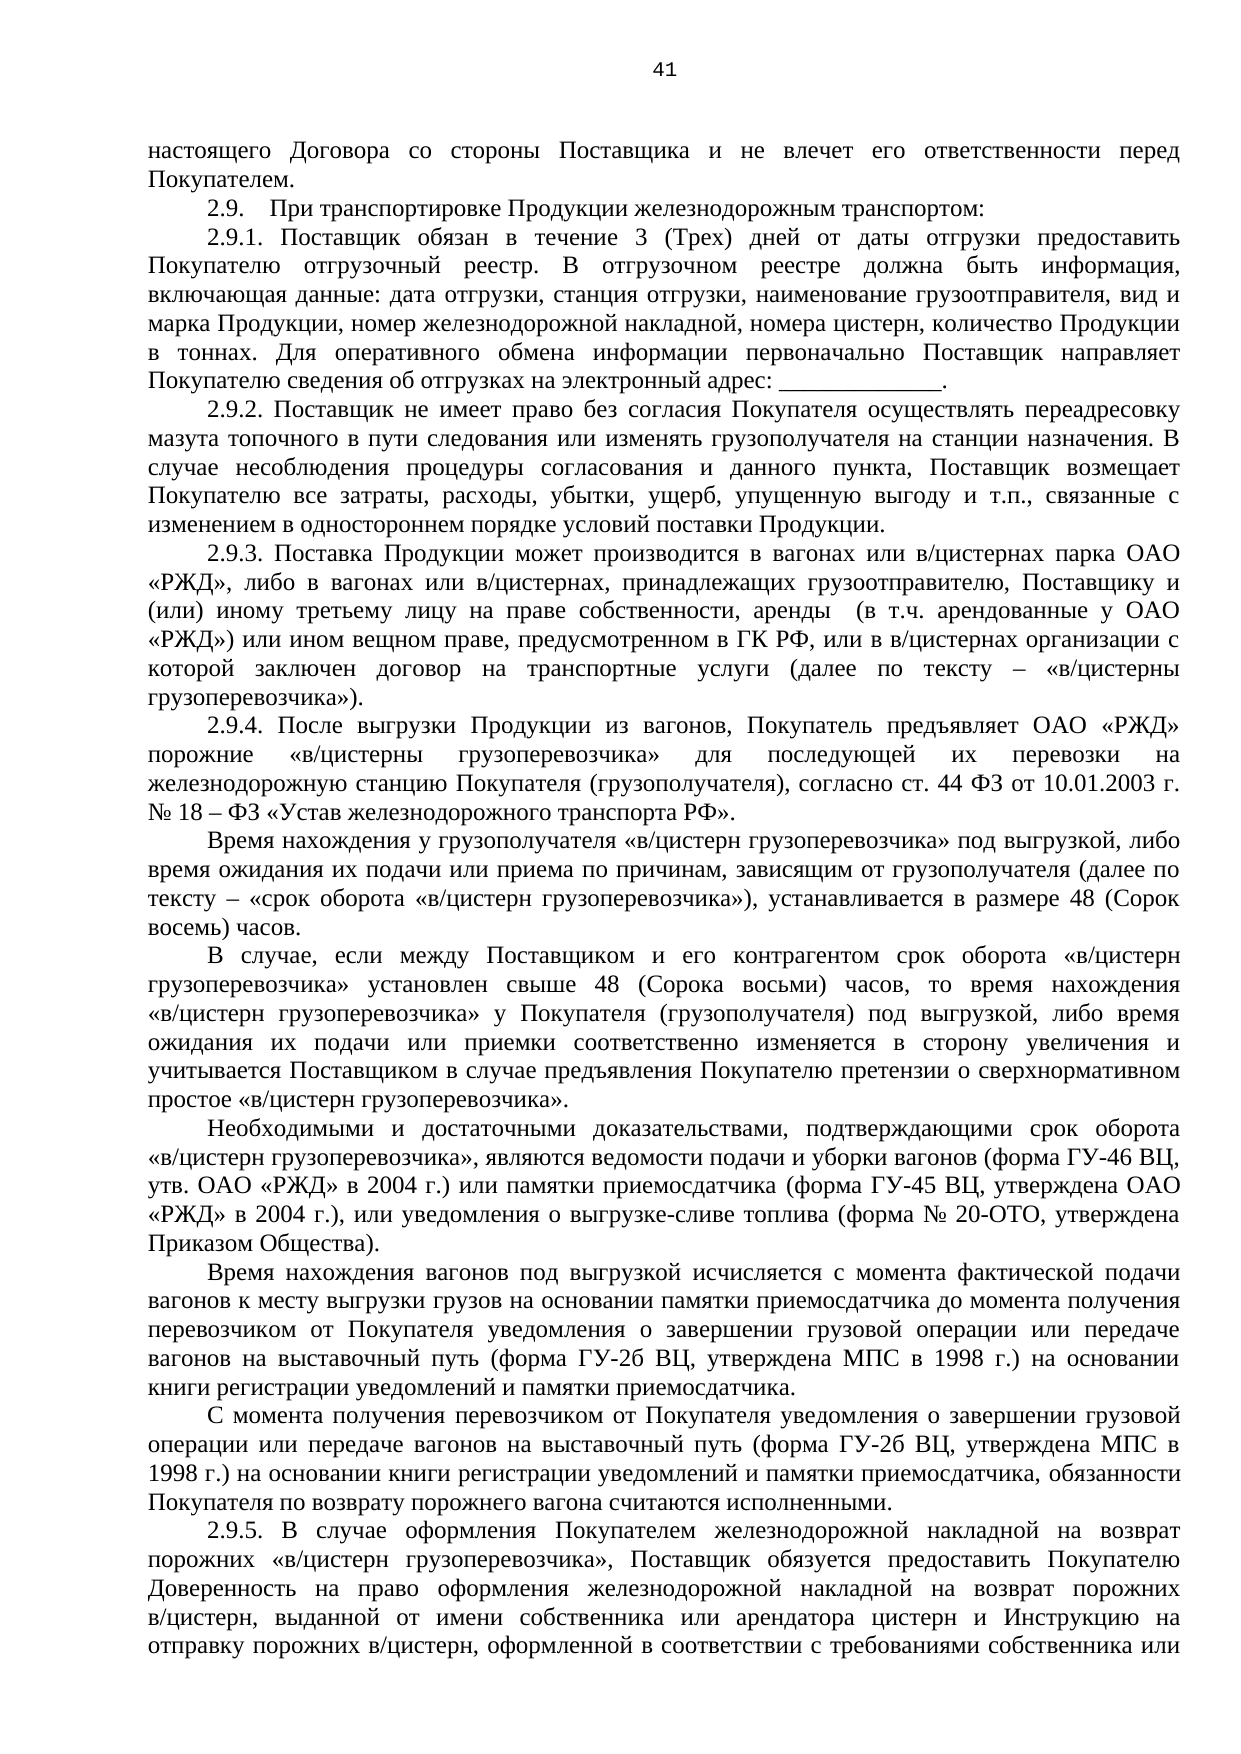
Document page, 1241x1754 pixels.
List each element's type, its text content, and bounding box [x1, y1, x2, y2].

text Время нахождения у грузополучателя «в/цистерн грузоперевозчика» под выгрузкой, либо время ожидания их подачи или приема по причинам, зависящим от грузополучателя (далее по тексту – «срок оборота «в/цистерн грузоперевозчика»), устанавливается в размере 48 (Сорок восемь) часов. [148, 825, 1181, 940]
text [148, 135, 1181, 193]
text Необходимыми и достаточными доказательствами, подтверждающими срок оборота «в/цистерн грузоперевозчика», являются ведомости подачи и уборки вагонов (форма ГУ-46 ВЦ, утв. ОАО «РЖД» в 2004 г.) или памятки приемосдатчика (форма ГУ-45 ВЦ, утверждена ОАО «РЖД» в 2004 г.), или уведомления о выгрузке-сливе топлива (форма № 20-ОТО, утверждена Приказом Общества). [148, 1113, 1181, 1257]
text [148, 1515, 1181, 1659]
text 2.9.4. После выгрузки Продукции из вагонов, Покупатель предъявляет ОАО «РЖД» порожние «в/цистерны грузоперевозчика» для последующей их перевозки на железнодорожную станцию Покупателя (грузополучателя), согласно ст. 44 ФЗ от 10.01.2003 г. № 18 – ФЗ «Устав железнодорожного транспорта РФ». [148, 710, 1181, 825]
text В случае, если между Поставщиком и его контрагентом срок оборота «в/цистерн грузоперевозчика» установлен свыше 48 (Сорока восьми) часов, то время нахождения «в/цистерн грузоперевозчика» у Покупателя (грузополучателя) под выгрузкой, либо время ожидания их подачи или приемки соответственно изменяется в сторону увеличения и учитывается Поставщиком в случае предъявления Покупателю претензии о сверхнормативном простое «в/цистерн грузоперевозчика». [148, 940, 1181, 1113]
text Время нахождения вагонов под выгрузкой исчисляется с момента фактической подачи вагонов к месту выгрузки грузов на основании памятки приемосдатчика до момента получения перевозчиком от Покупателя уведомления о завершении грузовой операции или передаче вагонов на выставочный путь (форма ГУ-2б ВЦ, утверждена МПС в 1998 г.) на основании книги регистрации уведомлений и памятки приемосдатчика. [148, 1257, 1181, 1400]
text 2.9. При транспортировке Продукции железнодорожным транспортом: [207, 193, 1181, 222]
text С момента получения перевозчиком от Покупателя уведомления о завершении грузовой операции или передаче вагонов на выставочный путь (форма ГУ-2б ВЦ, утверждена МПС в 1998 г.) на основании книги регистрации уведомлений и памятки приемосдатчика, обязанности Покупателя по возврату порожнего вагона считаются исполненными. [148, 1400, 1181, 1515]
text 2.9.2. Поставщик не имеет право без согласия Покупателя осуществлять переадресовку мазута топочного в пути следования или изменять грузополучателя на станции назначения. В случае несоблюдения процедуры согласования и данного пункта, Поставщик возмещает Покупателю все затраты, расходы, убытки, ущерб, упущенную выгоду и т.п., связанные с изменением в одностороннем порядке условий поставки Продукции. [148, 394, 1181, 538]
text 2.9.1. Поставщик обязан в течение 3 (Трех) дней от даты отгрузки предоставить Покупателю отгрузочный реестр. В отгрузочном реестре должна быть информация, включающая данные: дата отгрузки, станция отгрузки, наименование грузоотправителя, вид и марка Продукции, номер железнодорожной накладной, номера цистерн, количество Продукции в тоннах. Для оперативного обмена информации первоначально Поставщик направляет Покупателю сведения об отгрузках на электронный адрес: _____________. [148, 222, 1181, 394]
text 2.9.3. Поставка Продукции может производится в вагонах или в/цистернах парка ОАО «РЖД», либо в вагонах или в/цистернах, принадлежащих грузоотправителю, Поставщику и (или) иному третьему лицу на праве собственности, аренды (в т.ч. арендованные у ОАО «РЖД») или ином вещном праве, предусмотренном в ГК РФ, или в в/цистернах организации с которой заключен договор на транспортные услуги (далее по тексту – «в/цистерны грузоперевозчика»). [148, 538, 1181, 710]
